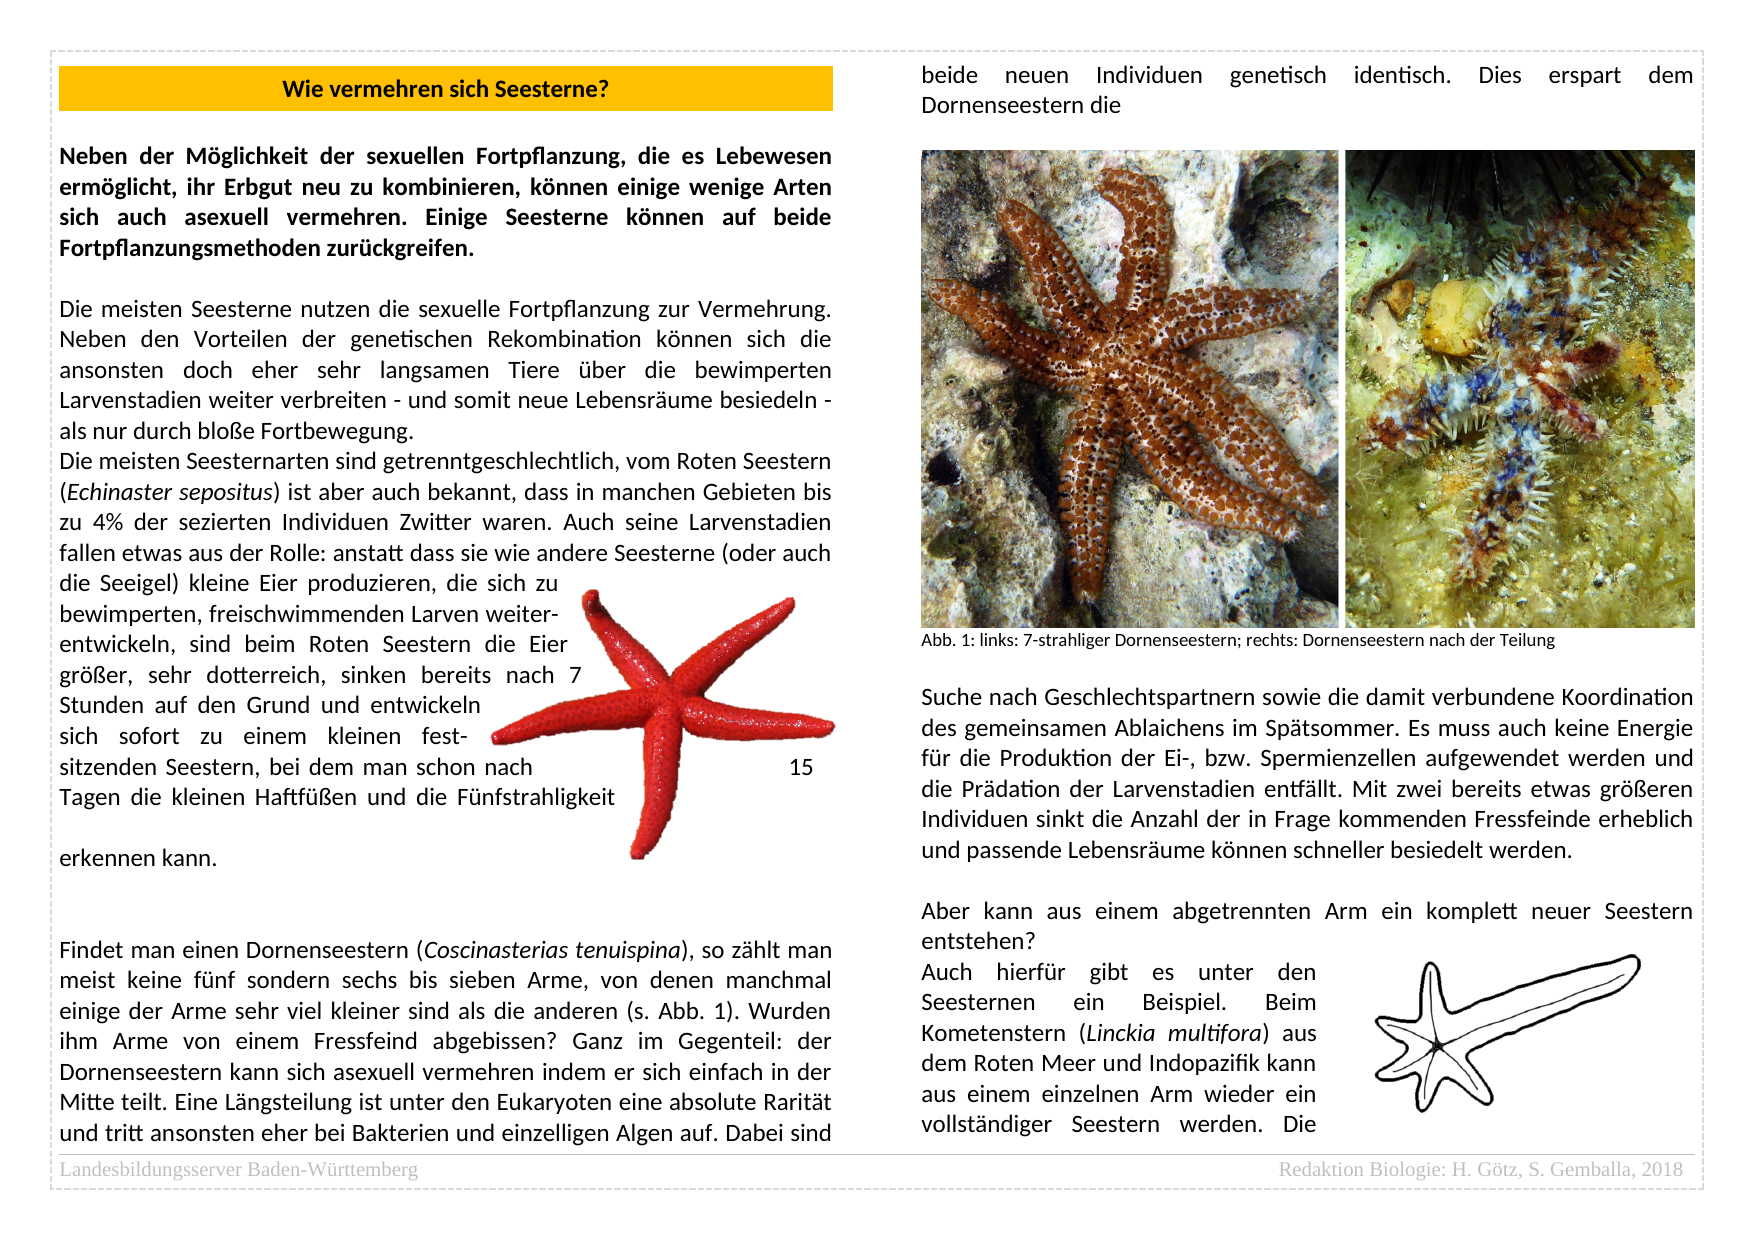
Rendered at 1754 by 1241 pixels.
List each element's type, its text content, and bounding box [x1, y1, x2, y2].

text Suche nach Geschlechtspartnern sowie die damit verbundene Koordination des gemeinsamen Ablaichens im Spätsommer. Es muss auch keine Energie für die Produktion der Ei-, bzw. Spermienzellen aufgewendet werden und die Prädation der Larvenstadien entfällt. Mit zwei bereits etwas größeren Individuen sinkt die Anzahl der in Frage kommenden Fressfeinde erheblich und passende Lebensräume können schneller besiedelt werden. [921, 681, 1695, 864]
text Die meisten Seesterne nutzen die sexuelle Fortpflanzung zur Vermehrung. Neben den Vorteilen der genetischen Rekombination können sich die ansonsten doch eher sehr langsamen Tiere über die bewimperten Larvenstadien weiter verbreiten - und somit neue Lebensräume besiedeln - als nur durch bloße Fortbewegung. [59, 293, 833, 445]
picture [485, 585, 840, 863]
picture [921, 150, 1695, 628]
picture [1335, 943, 1677, 1128]
text Findet man einen Dornenseestern (Coscinasterias tenuispina), so zählt man meist keine fünf sondern sechs bis sieben Arme, von denen manchmal einige der Arme sehr viel kleiner sind als die anderen (s. Abb. 1). Wurden ihm Arme von einem Fressfeind abgebissen? Ganz im Gegenteil: der Dornenseestern kann sich asexuell vermehren indem er sich einfach in der Mitte teilt. Eine Längsteilung ist unter den Eukaryoten eine absolute Rarität und tritt ansonsten eher bei Bakterien und einzelligen Algen auf. Dabei sind beide neuen Individuen genetisch identisch. Dies erspart dem Dornenseestern die [59, 934, 833, 1147]
text Neben der Möglichkeit der sexuellen Fortpflanzung, die es Lebewesen ermöglicht, ihr Erbgut neu zu kombinieren, können einige wenige Arten sich auch asexuell vermehren. Einige Seesterne können auf beide Fortpflanzungsmethoden zurückgreifen. [59, 140, 833, 262]
text Abb. 1: links: 7-strahliger Dornenseestern; rechts: Dornenseestern nach der Teilung [921, 628, 1695, 651]
text Wie vermehren sich Seesterne? [59, 74, 833, 104]
text Aber kann aus einem abgetrennten Arm ein komplett neuer Seestern entstehen? [921, 895, 1695, 956]
text Findet man einen Dornenseestern (Coscinasterias tenuispina), so zählt man meist keine fünf sondern sechs bis sieben Arme, von denen manchmal einige der Arme sehr viel kleiner sind als die anderen (s. Abb. 1). Wurden ihm Arme von einem Fressfeind abgebissen? Ganz im Gegenteil: der Dornenseestern kann sich asexuell vermehren indem er sich einfach in der Mitte teilt. Eine Längsteilung ist unter den Eukaryoten eine absolute Rarität und tritt ansonsten eher bei Bakterien und einzelligen Algen auf. Dabei sind beide neuen Individuen genetisch identisch. Dies erspart dem Dornenseestern die [921, 59, 1695, 120]
